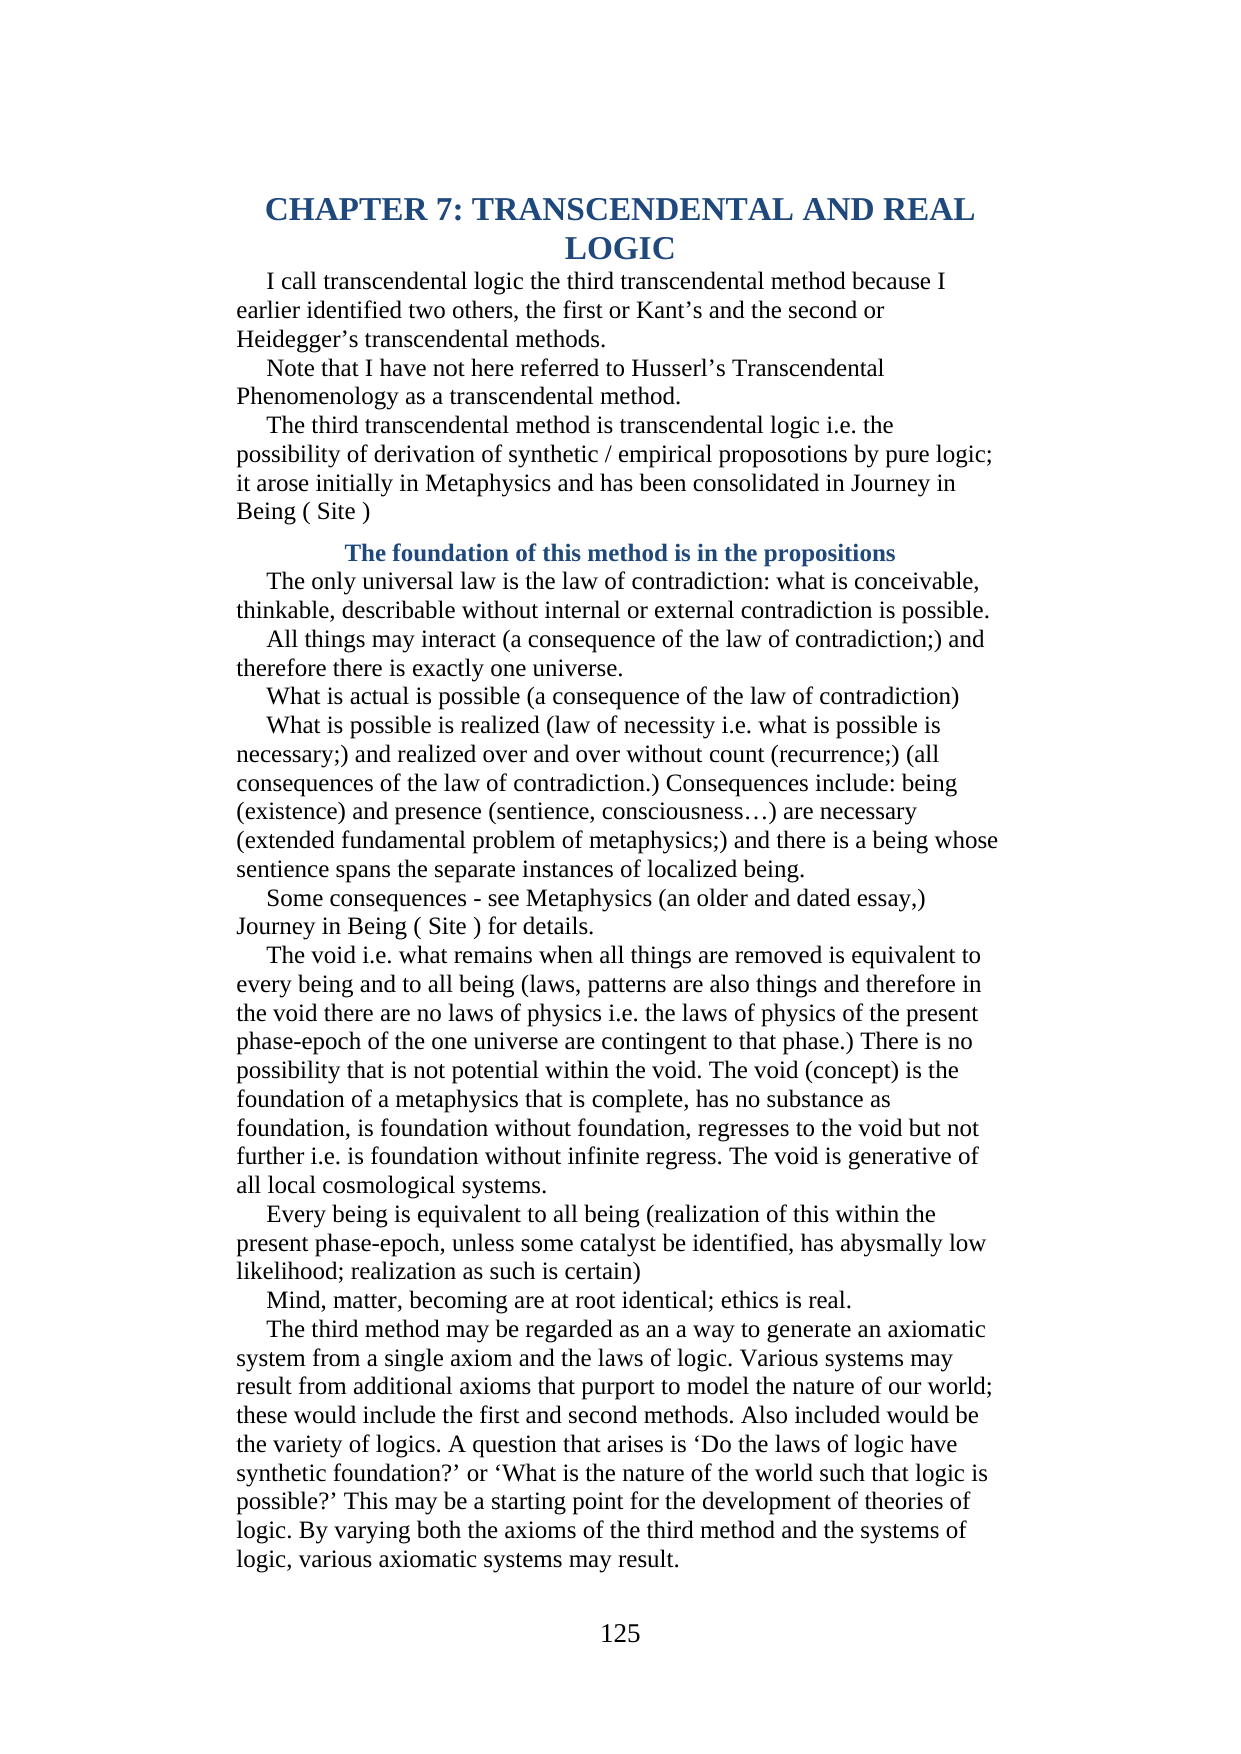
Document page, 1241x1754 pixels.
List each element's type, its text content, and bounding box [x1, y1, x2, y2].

text Mind, matter, becoming are at root identical; ethics is real. [236, 1285, 1004, 1314]
text Every being is equivalent to all being (realization of this within the present phase-epoch, unless some catalyst be identified, has abysmally low likelihood; realization as such is certain) [236, 1199, 1004, 1285]
text What is possible is realized (law of necessity i.e. what is possible is necessary;) and realized over and over without count (recurrence;) (all consequences of the law of contradiction.) Consequences include: being (existence) and presence (sentience, consciousness…) are necessary (extended fundamental problem of metaphysics;) and there is a being whose sentience spans the separate instances of localized being. [236, 710, 1004, 883]
text The only universal law is the law of contradiction: what is conceivable, thinkable, describable without internal or external contradiction is possible. [236, 566, 1004, 624]
subtitle The foundation of this method is in the propositions [236, 538, 1004, 566]
text The void i.e. what remains when all things are removed is equivalent to every being and to all being (laws, patterns are also things and therefore in the void there are no laws of physics i.e. the laws of physics of the present phase-epoch of the one universe are contingent to that phase.) There is no possibility that is not potential within the void. The void (concept) is the foundation of a metaphysics that is complete, has no substance as foundation, is foundation without foundation, regresses to the void but not further i.e. is foundation without infinite regress. The void is generative of all local cosmological systems. [236, 940, 1004, 1199]
text All things may interact (a consequence of the law of contradiction;) and therefore there is exactly one universe. [236, 624, 1004, 681]
text I call transcendental logic the third transcendental method because I earlier identified two others, the first or Kant’s and the second or Heidegger’s transcendental methods. [236, 266, 1004, 353]
text The third method may be regarded as an a way to generate an axiomatic system from a single axiom and the laws of logic. Various systems may result from additional axioms that purport to model the nature of our world; these would include the first and second methods. Also included would be the variety of logics. A question that arises is ‘Do the laws of logic have synthetic foundation?’ or ‘What is the nature of the world such that logic is possible?’ This may be a starting point for the development of theories of logic. By varying both the axioms of the third method and the systems of logic, various axiomatic systems may result. [236, 1314, 1004, 1573]
text The third transcendental method is transcendental logic i.e. the possibility of derivation of synthetic / empirical proposotions by pure logic; it arose initially in Metaphysics and has been consolidated in Journey in Being ( Site ) [236, 410, 1004, 525]
text Note that I have not here referred to Husserl’s Transcendental Phenomenology as a transcendental method. [236, 353, 1004, 410]
text Some consequences - see Metaphysics (an older and dated essay,) Journey in Being ( Site ) for details. [236, 883, 1004, 940]
subtitle CHAPTER 7: TRANSCENDENTAL AND REAL LOGIC [236, 190, 1004, 266]
text What is actual is possible (a consequence of the law of contradiction) [236, 681, 1004, 710]
